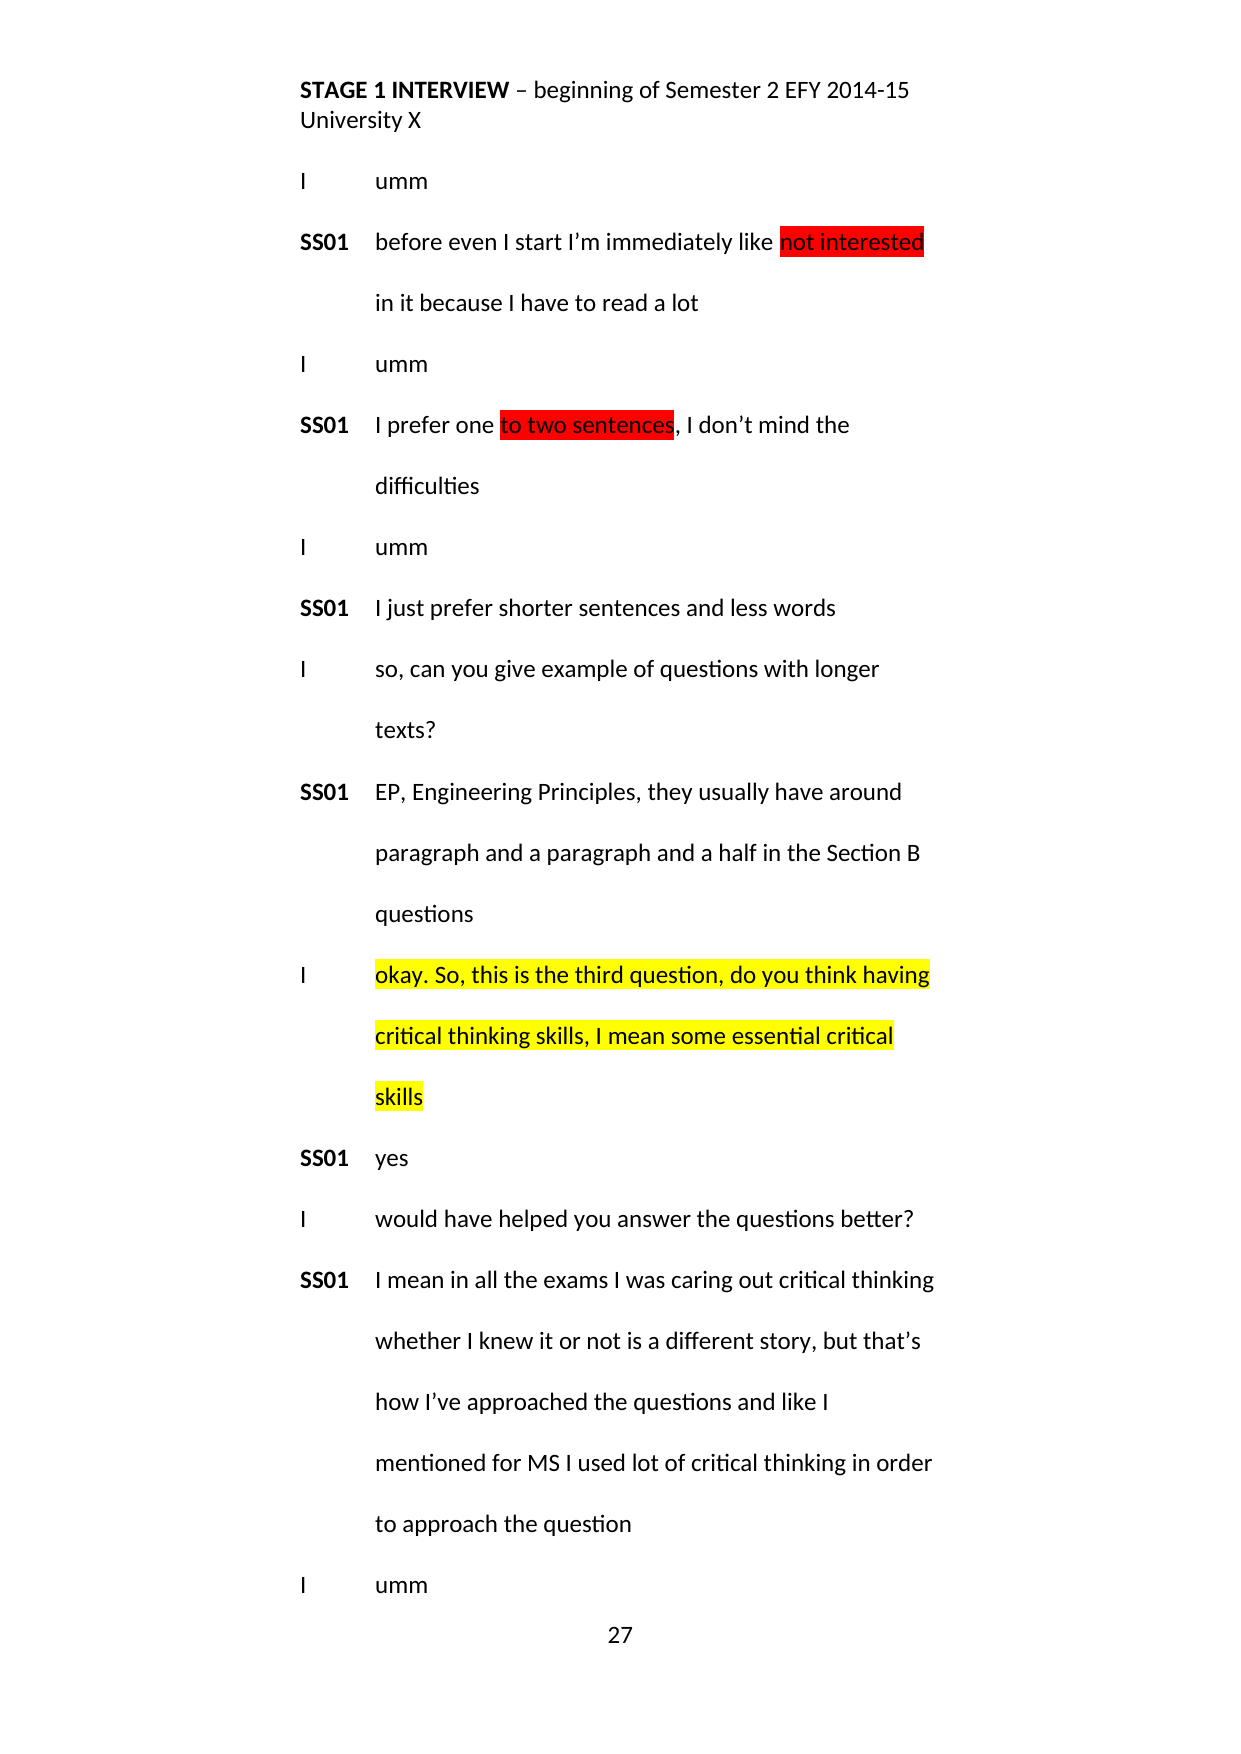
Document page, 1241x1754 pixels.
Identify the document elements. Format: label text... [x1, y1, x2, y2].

text SS01 EP, Engineering Principles, they usually have around paragraph and a paragraph and a half in the Section B questions [300, 776, 940, 928]
text I umm [300, 165, 940, 196]
text I umm [300, 348, 940, 379]
text I would have helped you answer the questions better? [300, 1203, 940, 1233]
text I umm [300, 532, 940, 562]
text I umm [300, 1569, 940, 1600]
text SS01 I just prefer shorter sentences and less words [300, 593, 940, 623]
text SS01 before even I start I’m immediately like not interested in it because I have to read a lot [300, 226, 940, 318]
text SS01 I prefer one to two sentences, I don’t mind the difficulties [300, 409, 940, 501]
text SS01 yes [300, 1142, 940, 1172]
text I okay. So, this is the third question, do you think having critical thinking skills, I mean some essential critical skills [300, 959, 940, 1111]
text SS01 I mean in all the exams I was caring out critical thinking whether I knew it or not is a different story, but that’s how I’ve approached the questions and like I mentioned for MS I used lot of critical thinking in order to approach the question [300, 1264, 940, 1539]
text I so, can you give example of questions with longer texts? [300, 654, 940, 745]
